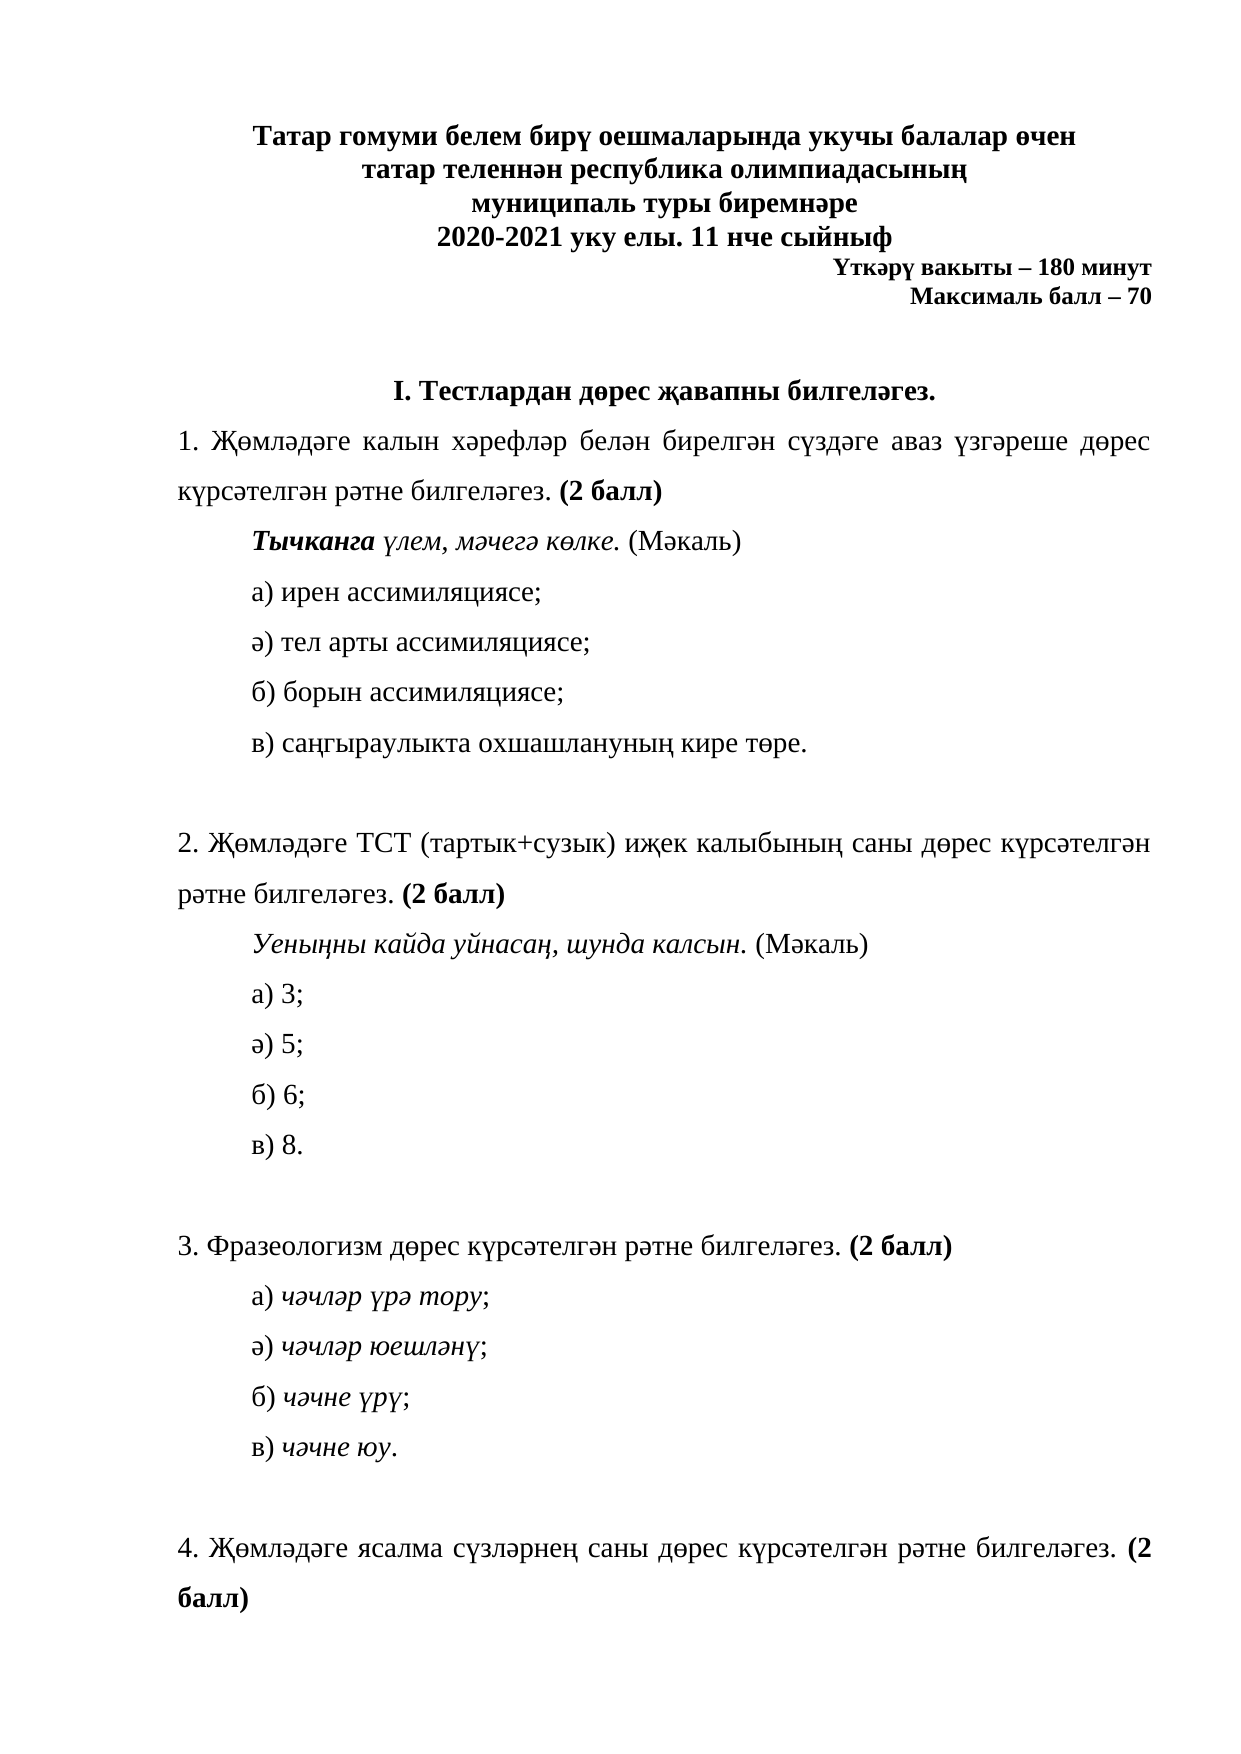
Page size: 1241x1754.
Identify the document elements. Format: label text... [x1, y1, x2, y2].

text Татар гомуми белем бирү оешмаларында укучы балалар өчен [177, 118, 1152, 152]
text Тычканга үлем, мәчегә көлке. (Мәкаль) [177, 523, 1152, 557]
text ә) 5; [177, 1027, 1152, 1060]
text 1. Җөмләдәге калын хәрефләр белән бирелгән сүздәге аваз үзгәреше дөрес күрсәтелгән рәтне билгеләгез. (2 балл) [177, 423, 1152, 507]
text в) 8. [177, 1127, 1152, 1161]
text Үткәрү вакыты – 180 минут [177, 252, 1152, 281]
text б) чәчне үрү; [177, 1379, 1152, 1412]
text ә) тел арты ассимиляциясе; [177, 624, 1152, 658]
text муниципаль туры биремнәре [177, 185, 1152, 219]
text в) саңгыраулыкта охшашлануның кире төре. [177, 725, 1152, 758]
text 3. Фразеологизм дөрес күрсәтелгән рәтне билгеләгез. (2 балл) [177, 1228, 1152, 1261]
text б) 6; [177, 1077, 1152, 1111]
text б) борын ассимиляциясе; [177, 674, 1152, 708]
text в) чәчне юу. [177, 1429, 1152, 1463]
text ә) чәчләр юешләнү; [177, 1328, 1152, 1362]
text а) чәчләр үрә тору; [177, 1278, 1152, 1312]
text Максималь балл – 70 [177, 281, 1152, 310]
text 2. Җөмләдәге ТСТ (тартык+сузык) иҗек калыбының саны дөрес күрсәтелгән рәтне билгеләгез. (2 балл) [177, 825, 1152, 909]
text а) 3; [177, 976, 1152, 1010]
text 2020-2021 уку елы. 11 нче сыйныф [177, 219, 1152, 252]
text 4. Җөмләдәге ясалма сүзләрнең саны дөрес күрсәтелгән рәтне билгеләгез. (2 балл) [177, 1530, 1152, 1614]
text татар теленнән республика олимпиадасының [177, 152, 1152, 185]
text I. Тестлардан дөрес җавапны билгеләгез. [177, 373, 1152, 406]
text а) ирен ассимиляциясе; [177, 574, 1152, 607]
text Уеныңны кайда уйнасаң, шунда калсын. (Мәкаль) [177, 926, 1152, 959]
